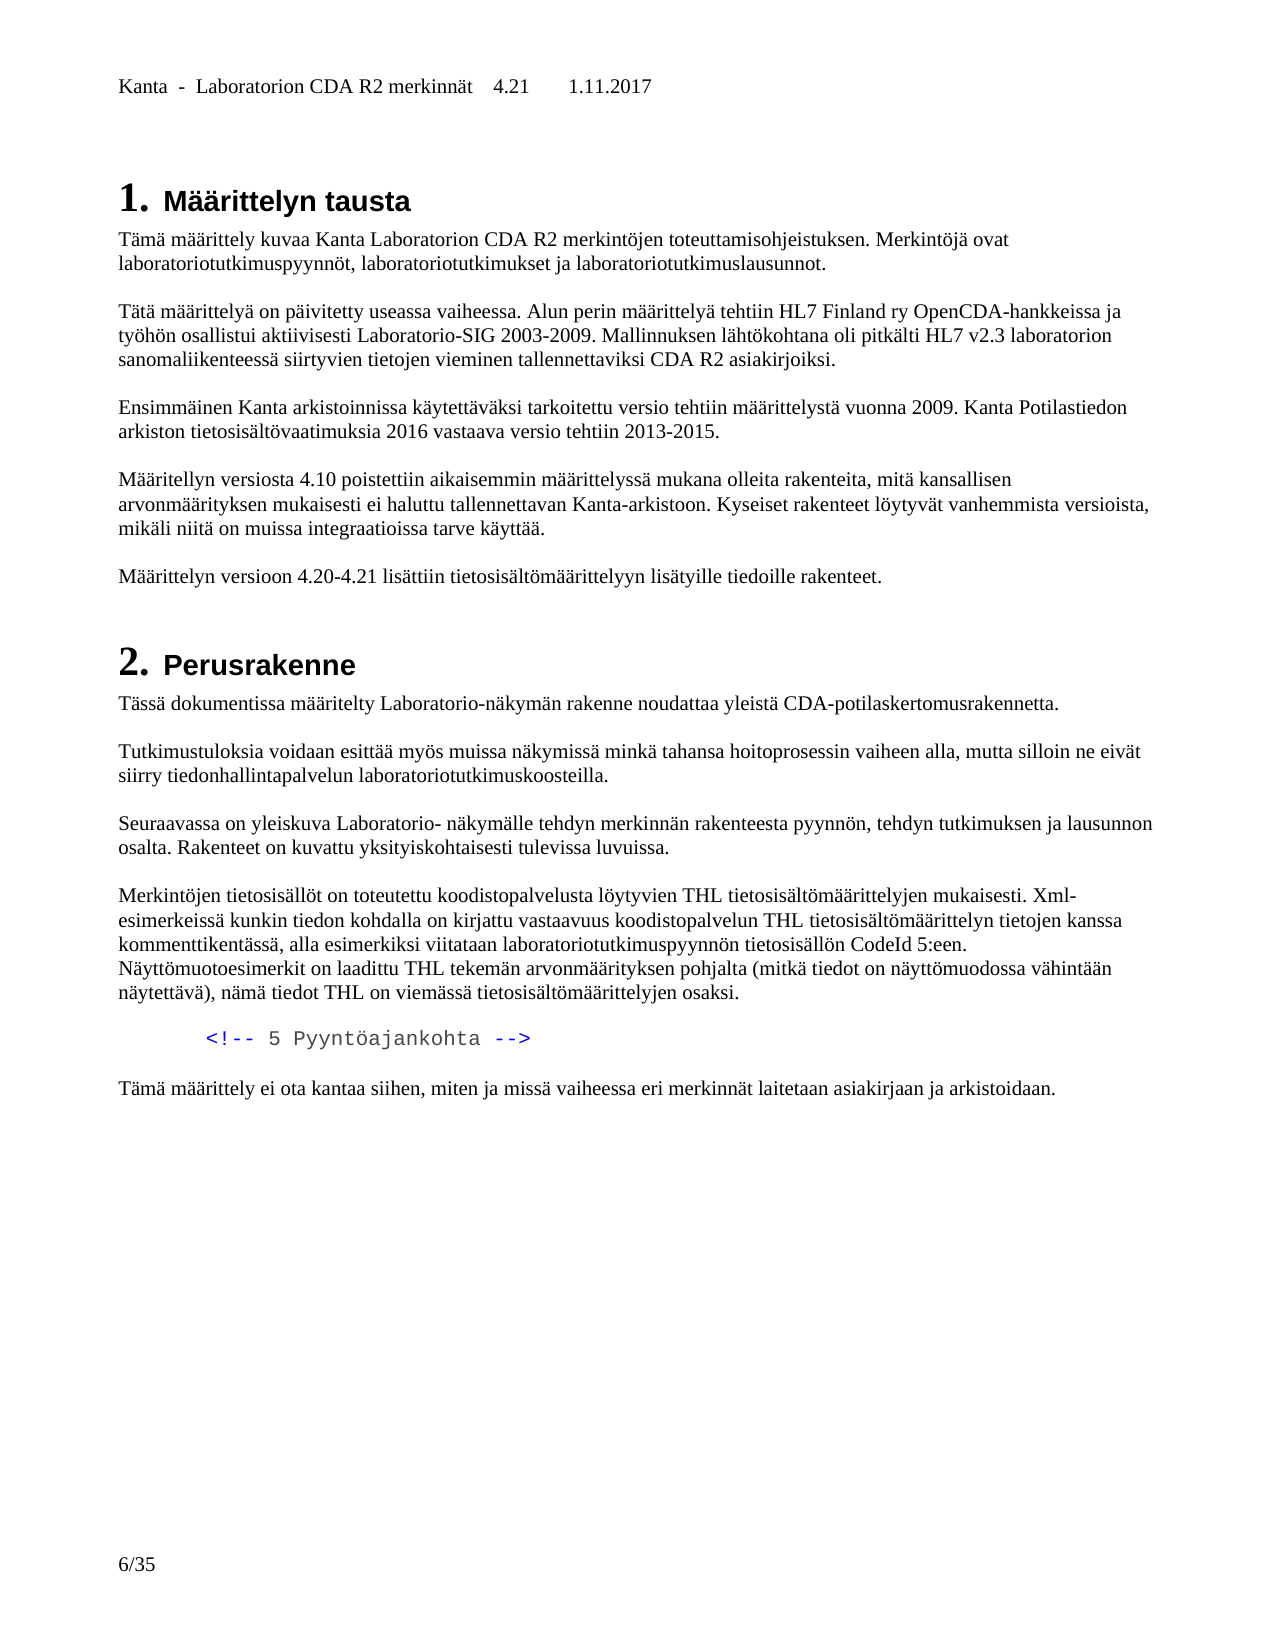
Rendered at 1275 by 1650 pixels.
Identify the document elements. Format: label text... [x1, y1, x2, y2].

text Tämä määrittely kuvaa Kanta Laboratorion CDA R2 merkintöjen toteuttamisohjeistuksen. Merkintöjä ovat laboratoriotutkimuspyynnöt, laboratoriotutkimukset ja laboratoriotutkimuslausunnot. [118, 227, 1157, 275]
text Merkintöjen tietosisällöt on toteutettu koodistopalvelusta löytyvien THL tietosisältömäärittelyjen mukaisesti. Xml-esimerkeissä kunkin tiedon kohdalla on kirjattu vastaavuus koodistopalvelun THL tietosisältömäärittelyn tietojen kanssa kommenttikentässä, alla esimerkiksi viitataan laboratoriotutkimuspyynnön tietosisällön CodeId 5:een. Näyttömuotoesimerkit on laadittu THL tekemän arvonmäärityksen pohjalta (mitkä tiedot on näyttömuodossa vähintään näytettävä), nämä tiedot THL on viemässä tietosisältömäärittelyjen osaksi. [118, 883, 1157, 1004]
subtitle Määrittelyn tausta [118, 173, 1157, 221]
text Määrittelyn versioon 4.20-4.21 lisättiin tietosisältömäärittelyyn lisätyille tiedoille rakenteet. [118, 564, 1157, 588]
text Seuraavassa on yleiskuva Laboratorio- näkymälle tehdyn merkinnän rakenteesta pyynnön, tehdyn tutkimuksen ja lausunnon osalta. Rakenteet on kuvattu yksityiskohtaisesti tulevissa luvuissa. [118, 811, 1157, 859]
text <!-- 5 Pyyntöajankohta --> [118, 1028, 1157, 1051]
text Tämä määrittely ei ota kantaa siihen, miten ja missä vaiheessa eri merkinnät laitetaan asiakirjaan ja arkistoidaan. [118, 1076, 1157, 1099]
text Tässä dokumentissa määritelty Laboratorio-näkymän rakenne noudattaa yleistä CDA-potilaskertomusrakennetta. [118, 691, 1157, 715]
text Ensimmäinen Kanta arkistoinnissa käytettäväksi tarkoitettu versio tehtiin määrittelystä vuonna 2009. Kanta Potilastiedon arkiston tietosisältövaatimuksia 2016 vastaava versio tehtiin 2013-2015. [118, 395, 1157, 443]
text Tätä määrittelyä on päivitetty useassa vaiheessa. Alun perin määrittelyä tehtiin HL7 Finland ry OpenCDA-hankkeissa ja työhön osallistui aktiivisesti Laboratorio-SIG 2003-2009. Mallinnuksen lähtökohtana oli pitkälti HL7 v2.3 laboratorion sanomaliikenteessä siirtyvien tietojen vieminen tallennettaviksi CDA R2 asiakirjoiksi. [118, 299, 1157, 371]
text Määritellyn versiosta 4.10 poistettiin aikaisemmin määrittelyssä mukana olleita rakenteita, mitä kansallisen arvonmäärityksen mukaisesti ei haluttu tallennettavan Kanta-arkistoon. Kyseiset rakenteet löytyvät vanhemmista versioista, mikäli niitä on muissa integraatioissa tarve käyttää. [118, 467, 1157, 539]
text Tutkimustuloksia voidaan esittää myös muissa näkymissä minkä tahansa hoitoprosessin vaiheen alla, mutta silloin ne eivät siirry tiedonhallintapalvelun laboratoriotutkimuskoosteilla. [118, 739, 1157, 787]
subtitle Perusrakenne [118, 637, 1157, 685]
